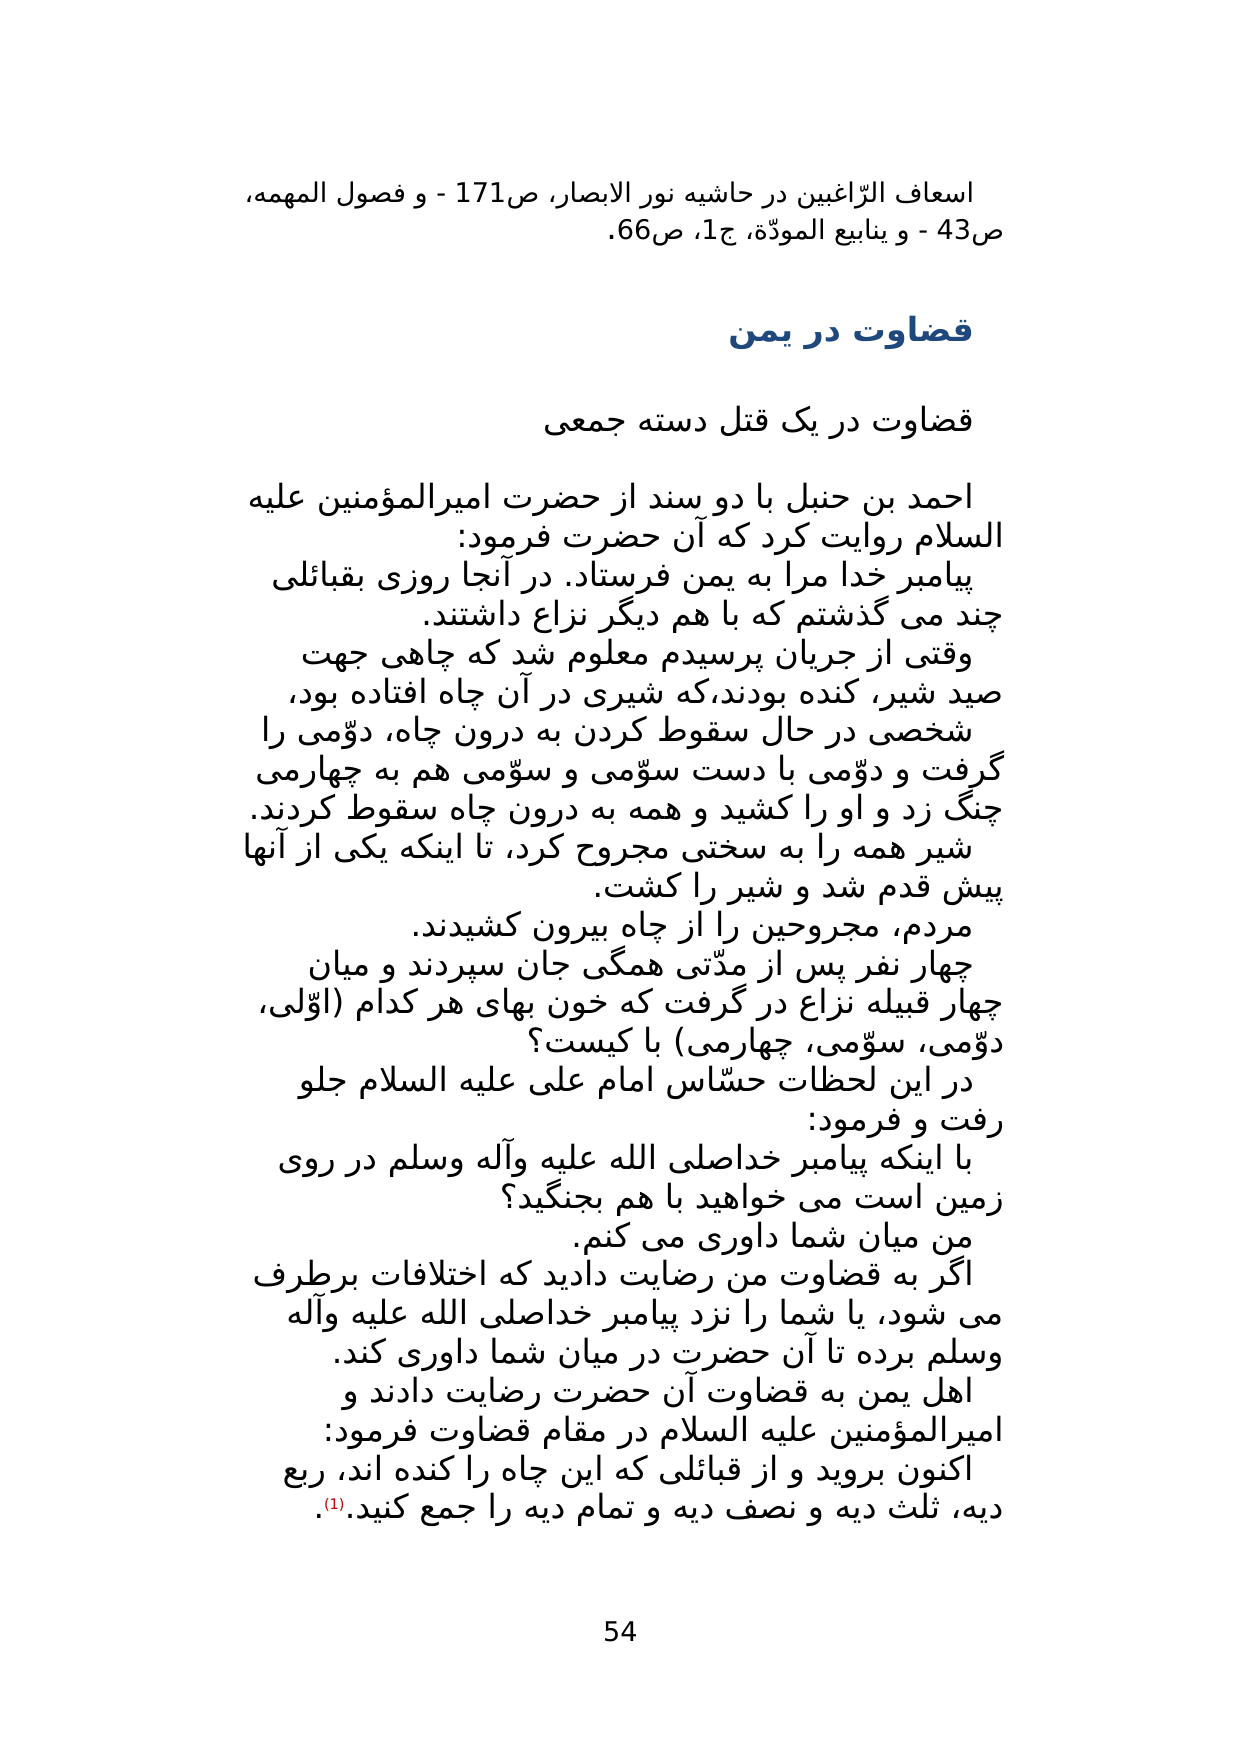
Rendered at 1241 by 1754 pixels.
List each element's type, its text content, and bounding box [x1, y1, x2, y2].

text اکنون بروید و از قبائلی که این چاه را کنده اند، ربع دیه، ثلث دیه و نصف دیه و تمام دیه را جمع کنید.(1). [236, 1449, 1004, 1527]
text احمد بن حنبل با دو سند از حضرت امیرالمؤمنین علیه السلام روایت کرد که آن حضرت فرمود: [236, 478, 1004, 556]
text چهار نفر پس از مدّتی همگی جان سپردند و میان چهار قبیله نزاع در گرفت که خون بهای هر کدام (اوّلی، دوّمی، سوّمی، چهارمی) با کیست؟ [236, 944, 1004, 1061]
text شخصی در حال سقوط کردن به درون چاه، دوّمی را گرفت و دوّمی با دست سوّمی و سوّمی هم به چهارمی چنگ زد و او را کشید و همه به درون چاه سقوط کردند. [236, 711, 1004, 827]
text وقتی از جریان پرسیدم معلوم شد که چاهی جهت صید شیر، کنده بودند،که شیری در آن چاه افتاده بود، [236, 633, 1004, 711]
text شیر همه را به سختی مجروح کرد، تا اینکه یکی از آنها پیش قدم شد و شیر را کشت. [236, 827, 1004, 905]
text مردم، مجروحین را از چاه بیرون کشیدند. [236, 905, 1004, 944]
text اگر به قضاوت من رضایت دادید که اختلافات برطرف می شود، یا شما را نزد پیامبر خداصلی الله علیه وآله وسلم برده تا آن حضرت در میان شما داوری کند. [236, 1255, 1004, 1371]
text اسعاف الرّاغبین در حاشیه نور الابصار، ص171 - و فصول المهمه، ص43 - و ینابیع المودّة، ج1، ص66. [236, 177, 1004, 248]
text با اینکه پیامبر خداصلی الله علیه وآله وسلم در روی زمین است می خواهید با هم بجنگید؟ [236, 1138, 1004, 1216]
text پیامبر خدا مرا به یمن فرستاد. در آنجا روزی بقبائلی چند می گذشتم که با هم دیگر نزاع داشتند. [236, 556, 1004, 633]
text قضاوت در یک قتل دسته جمعی [236, 401, 1004, 439]
subtitle قضاوت در یمن [236, 311, 1004, 350]
text در این لحظات حسّاس امام علی علیه السلام جلو رفت و فرمود: [236, 1061, 1004, 1138]
text اهل یمن به قضاوت آن حضرت رضایت دادند و امیرالمؤمنین علیه السلام در مقام قضاوت فرمود: [236, 1371, 1004, 1449]
text من میان شما داوری می کنم. [236, 1216, 1004, 1255]
